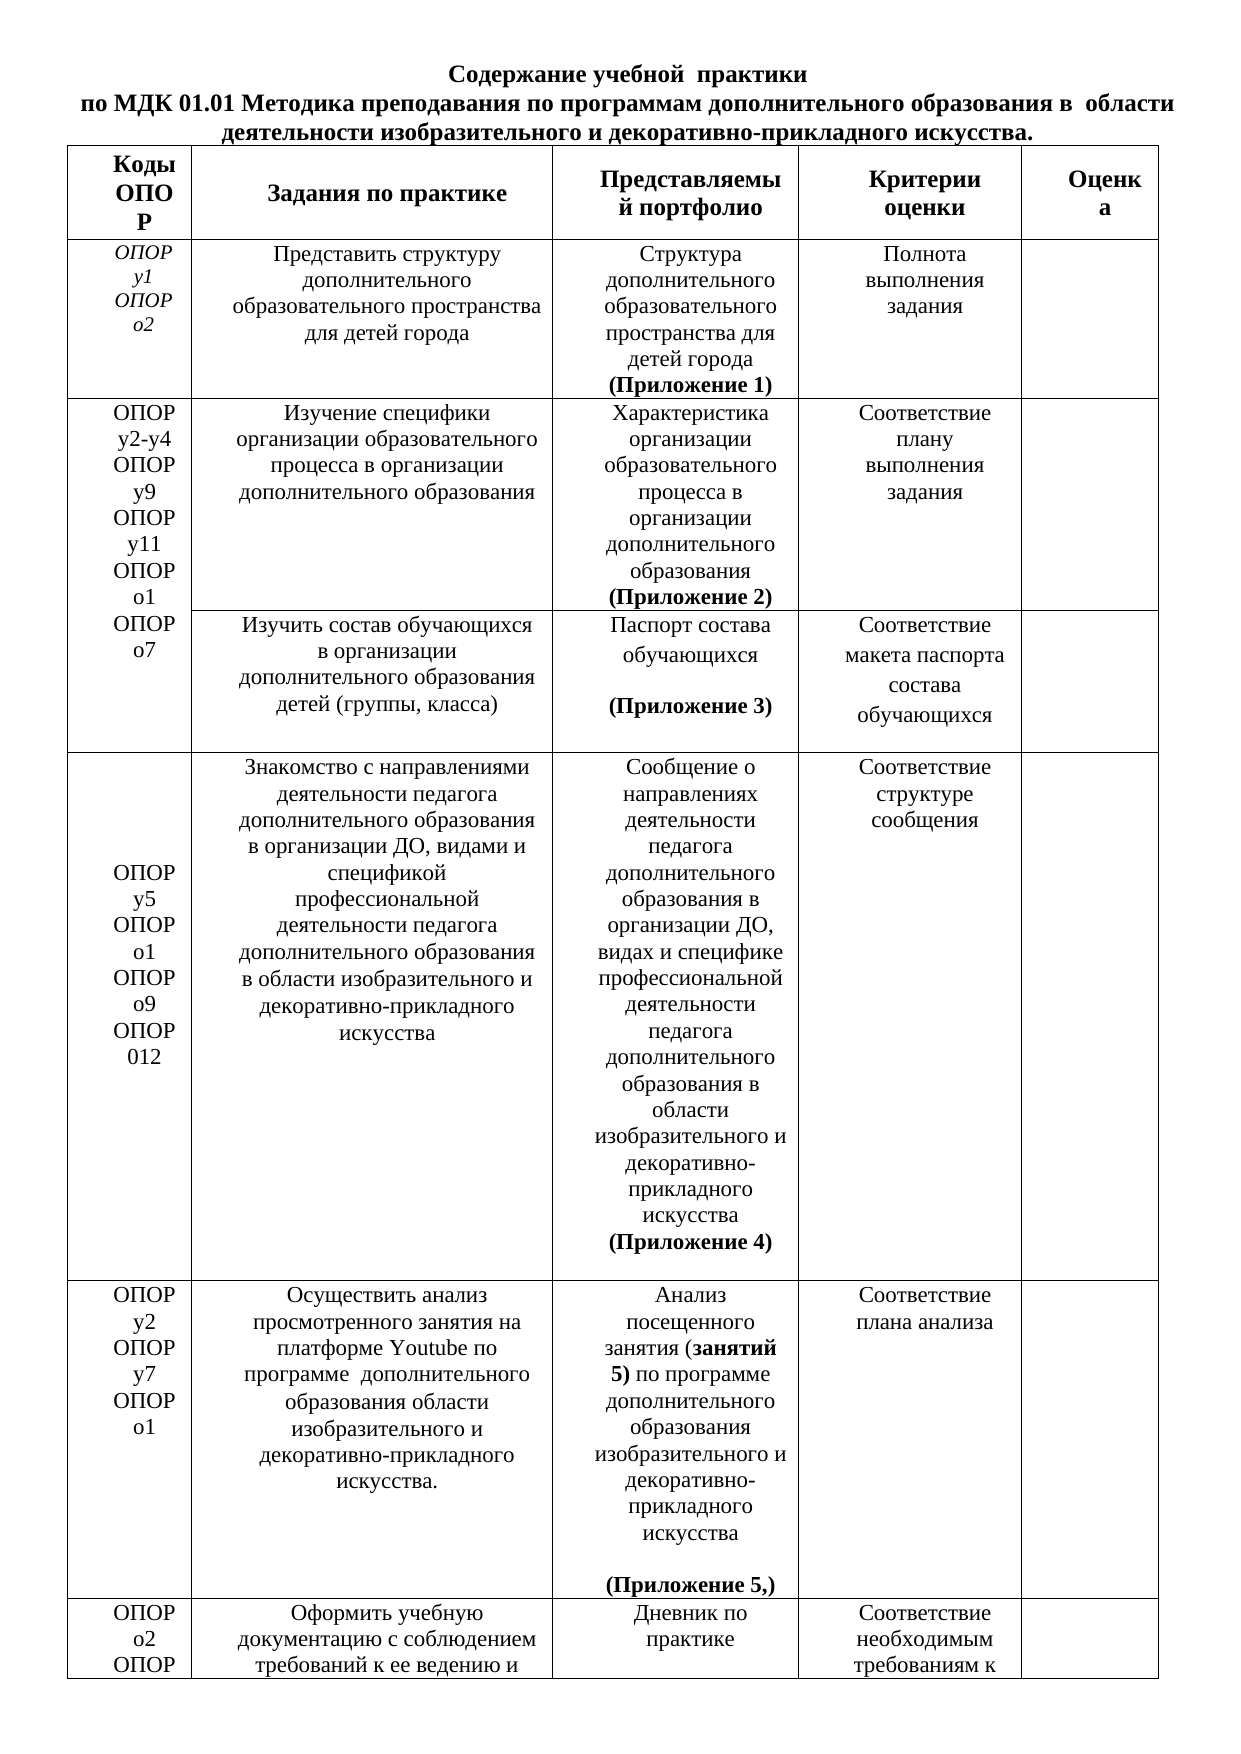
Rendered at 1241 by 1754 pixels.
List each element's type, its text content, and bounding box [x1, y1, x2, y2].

table_cell Соответствие плану выполнения задания [799, 399, 1021, 609]
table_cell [192, 1599, 552, 1678]
table_header Задания по практике [192, 146, 552, 238]
table_cell ОПОР у2 ОПОР у7 ОПОР о1 [68, 1281, 191, 1598]
table_cell Паспорт состава обучающихся (Приложение 3) [553, 611, 798, 752]
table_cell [799, 1599, 1021, 1678]
table_header Представляемый портфолио [553, 146, 798, 238]
table_cell Характеристика организации образовательного процесса в организации дополнительного образования (Приложение 2) [553, 399, 798, 609]
table_cell [1022, 1281, 1158, 1598]
table_cell [1022, 399, 1158, 609]
table_cell [1022, 240, 1158, 398]
table_cell Полнота выполнения задания [799, 240, 1021, 398]
table_cell [1022, 753, 1158, 1280]
table_cell Знакомство с направлениями деятельности педагога дополнительного образования в организации ДО, видами и спецификой профессиональной деятельности педагога дополнительного образования в области изобразительного и декоративно-прикладного искусства [192, 753, 552, 1280]
table_cell Соответствие плана анализа [799, 1281, 1021, 1598]
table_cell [68, 1599, 191, 1678]
table_cell ОПОР у2-у4 ОПОР у9 ОПОР у11 ОПОР о1 ОПОР о7 [68, 399, 191, 752]
table_cell ОПОР у5 ОПОР о1 ОПОР о9 ОПОР 012 [68, 753, 191, 1280]
text по МДК 01.01 Методика преподавания по программам дополнительного образования в области деятельности изобразительного и декоративно-прикладного искусства. [74, 88, 1181, 145]
table_cell Соответствие структуре сообщения [799, 753, 1021, 1280]
table_cell Изучение специфики организации образовательного процесса в организации дополнительного образования [192, 399, 552, 609]
table_cell Изучить состав обучающихся в организации дополнительного образования детей (группы, класса) [192, 611, 552, 752]
table_cell ОПОР у1 ОПОР о2 [68, 240, 191, 398]
table_cell [1022, 1599, 1158, 1678]
table_cell Осуществить анализ просмотренного занятия на платформе Youtube по программе дополнительного образования области изобразительного и декоративно-прикладного искусства. [192, 1281, 552, 1598]
table_cell [1022, 611, 1158, 752]
table_cell Анализ посещенного занятия (занятий 5) по программе дополнительного образования изобразительного и декоративно-прикладного искусства (Приложение 5,) [553, 1281, 798, 1598]
table_cell Соответствие макета паспорта состава обучающихся [799, 611, 1021, 752]
table_header Критерии оценки [799, 146, 1021, 238]
table_header Оценка [1022, 146, 1158, 238]
table_cell Представить структуру дополнительного образовательного пространства для детей города [192, 240, 552, 398]
text Содержание учебной практики [74, 59, 1181, 88]
table_cell Дневник по практике [553, 1599, 798, 1678]
table_cell Сообщение о направлениях деятельности педагога дополнительного образования в организации ДО, видах и специфике профессиональной деятельности педагога дополнительного образования в области изобразительного и декоративно-прикладного искусства (Приложение 4) [553, 753, 798, 1280]
table_header Коды ОПОР [68, 146, 191, 238]
table_cell Структура дополнительного образовательного пространства для детей города (Приложение 1) [553, 240, 798, 398]
